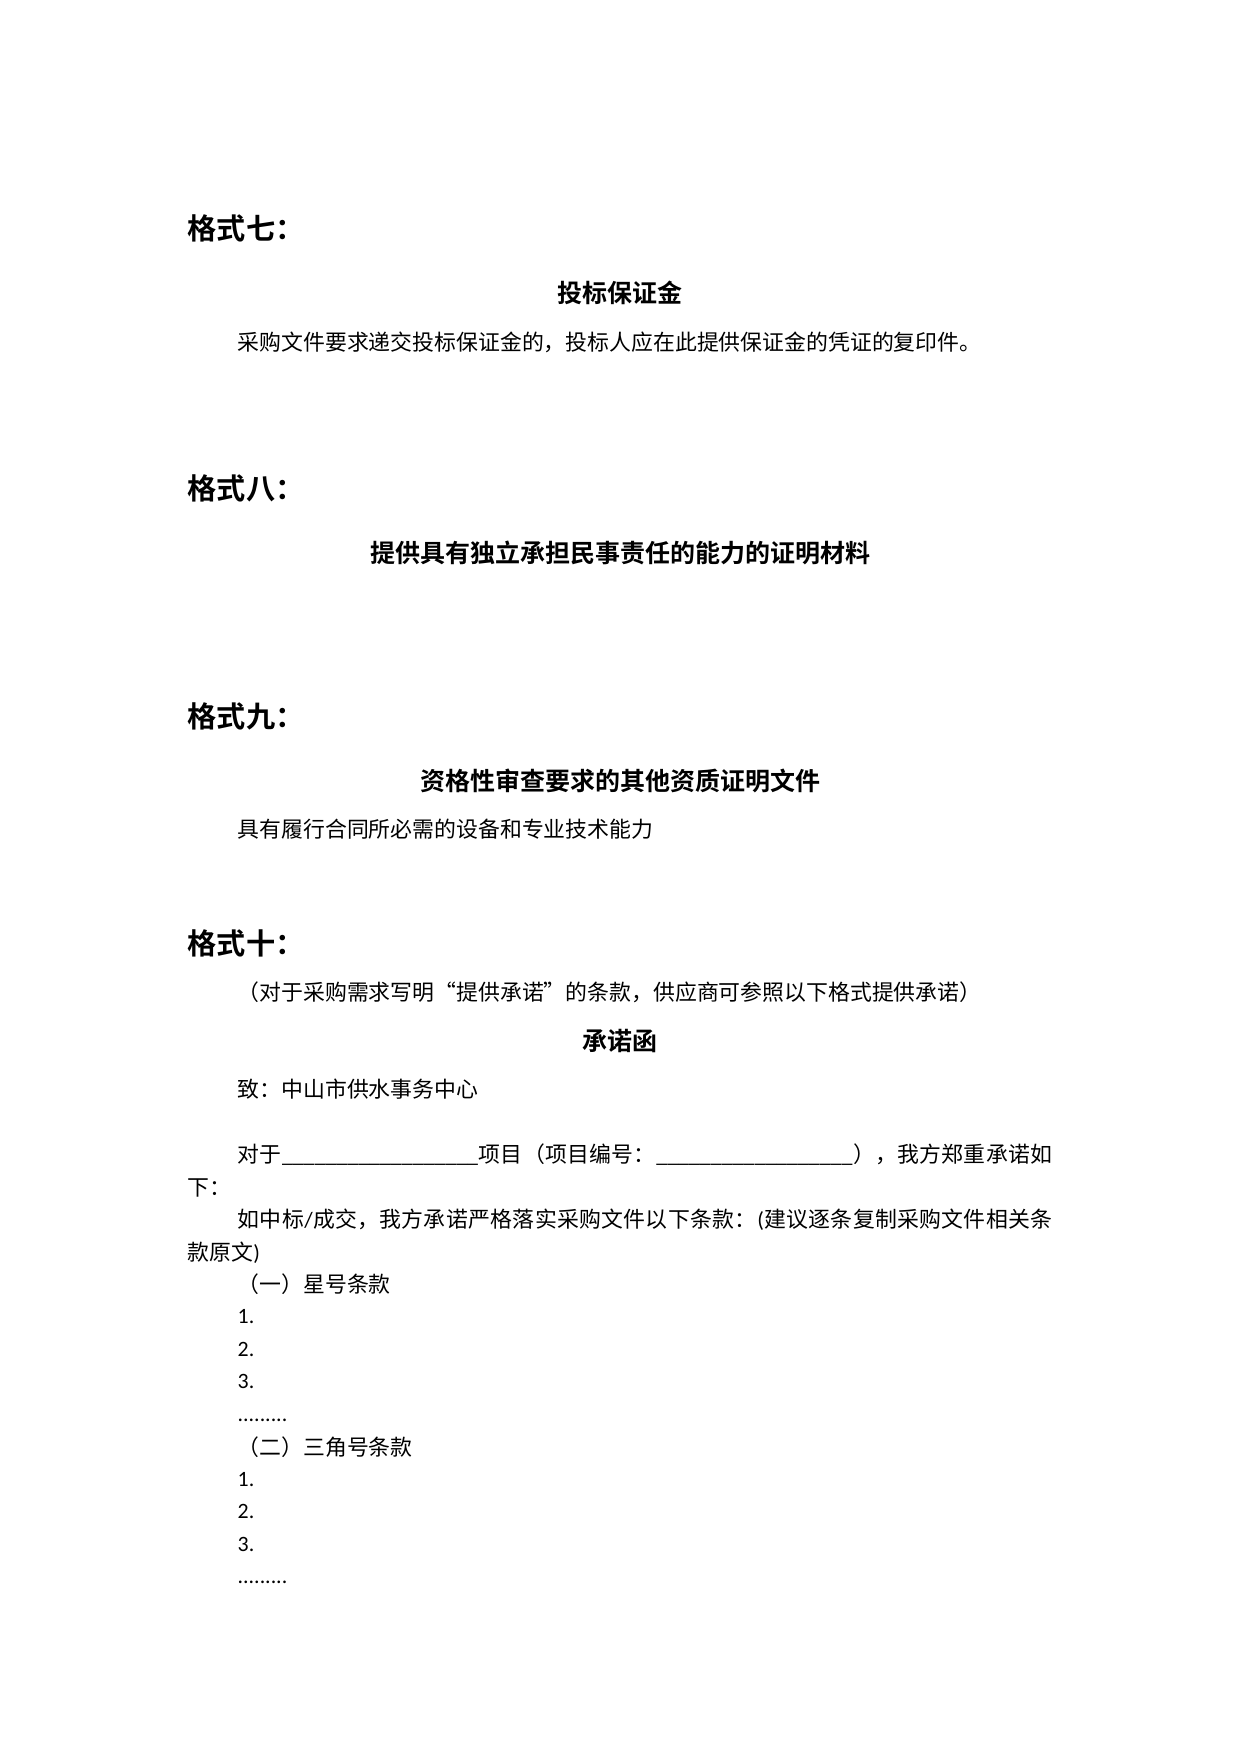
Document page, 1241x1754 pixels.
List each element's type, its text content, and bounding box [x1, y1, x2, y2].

text 提供具有独立承担民事责任的能力的证明材料 [187, 519, 1053, 584]
text 对于__________________项目（项目编号：__________________），我方郑重承诺如下： [187, 1137, 1053, 1202]
text 格式十： [187, 909, 1053, 974]
text 1. [187, 1299, 1053, 1332]
text 采购文件要求递交投标保证金的，投标人应在此提供保证金的凭证的复印件。 [187, 324, 1053, 357]
text 资格性审查要求的其他资质证明文件 [187, 747, 1053, 812]
text 格式八： [187, 454, 1053, 519]
text ......... [187, 1559, 1053, 1592]
text ......... [187, 1397, 1053, 1429]
text 格式九： [187, 682, 1053, 747]
text 致：中山市供水事务中心 [187, 1072, 1053, 1137]
text 1. [187, 1462, 1053, 1494]
text 3. [187, 1527, 1053, 1559]
text （二）三角号条款 [187, 1429, 1053, 1462]
text 如中标/成交，我方承诺严格落实采购文件以下条款：(建议逐条复制采购文件相关条款原文) [187, 1202, 1053, 1267]
text （一）星号条款 [187, 1267, 1053, 1299]
text （对于采购需求写明“提供承诺”的条款，供应商可参照以下格式提供承诺） [187, 974, 1053, 1007]
text 2. [187, 1332, 1053, 1364]
text 3. [187, 1364, 1053, 1397]
text 投标保证金 [187, 259, 1053, 324]
text 2. [187, 1494, 1053, 1527]
text 承诺函 [187, 1007, 1053, 1072]
text 具有履行合同所必需的设备和专业技术能力 [187, 812, 1053, 844]
text 格式七： [187, 194, 1053, 259]
